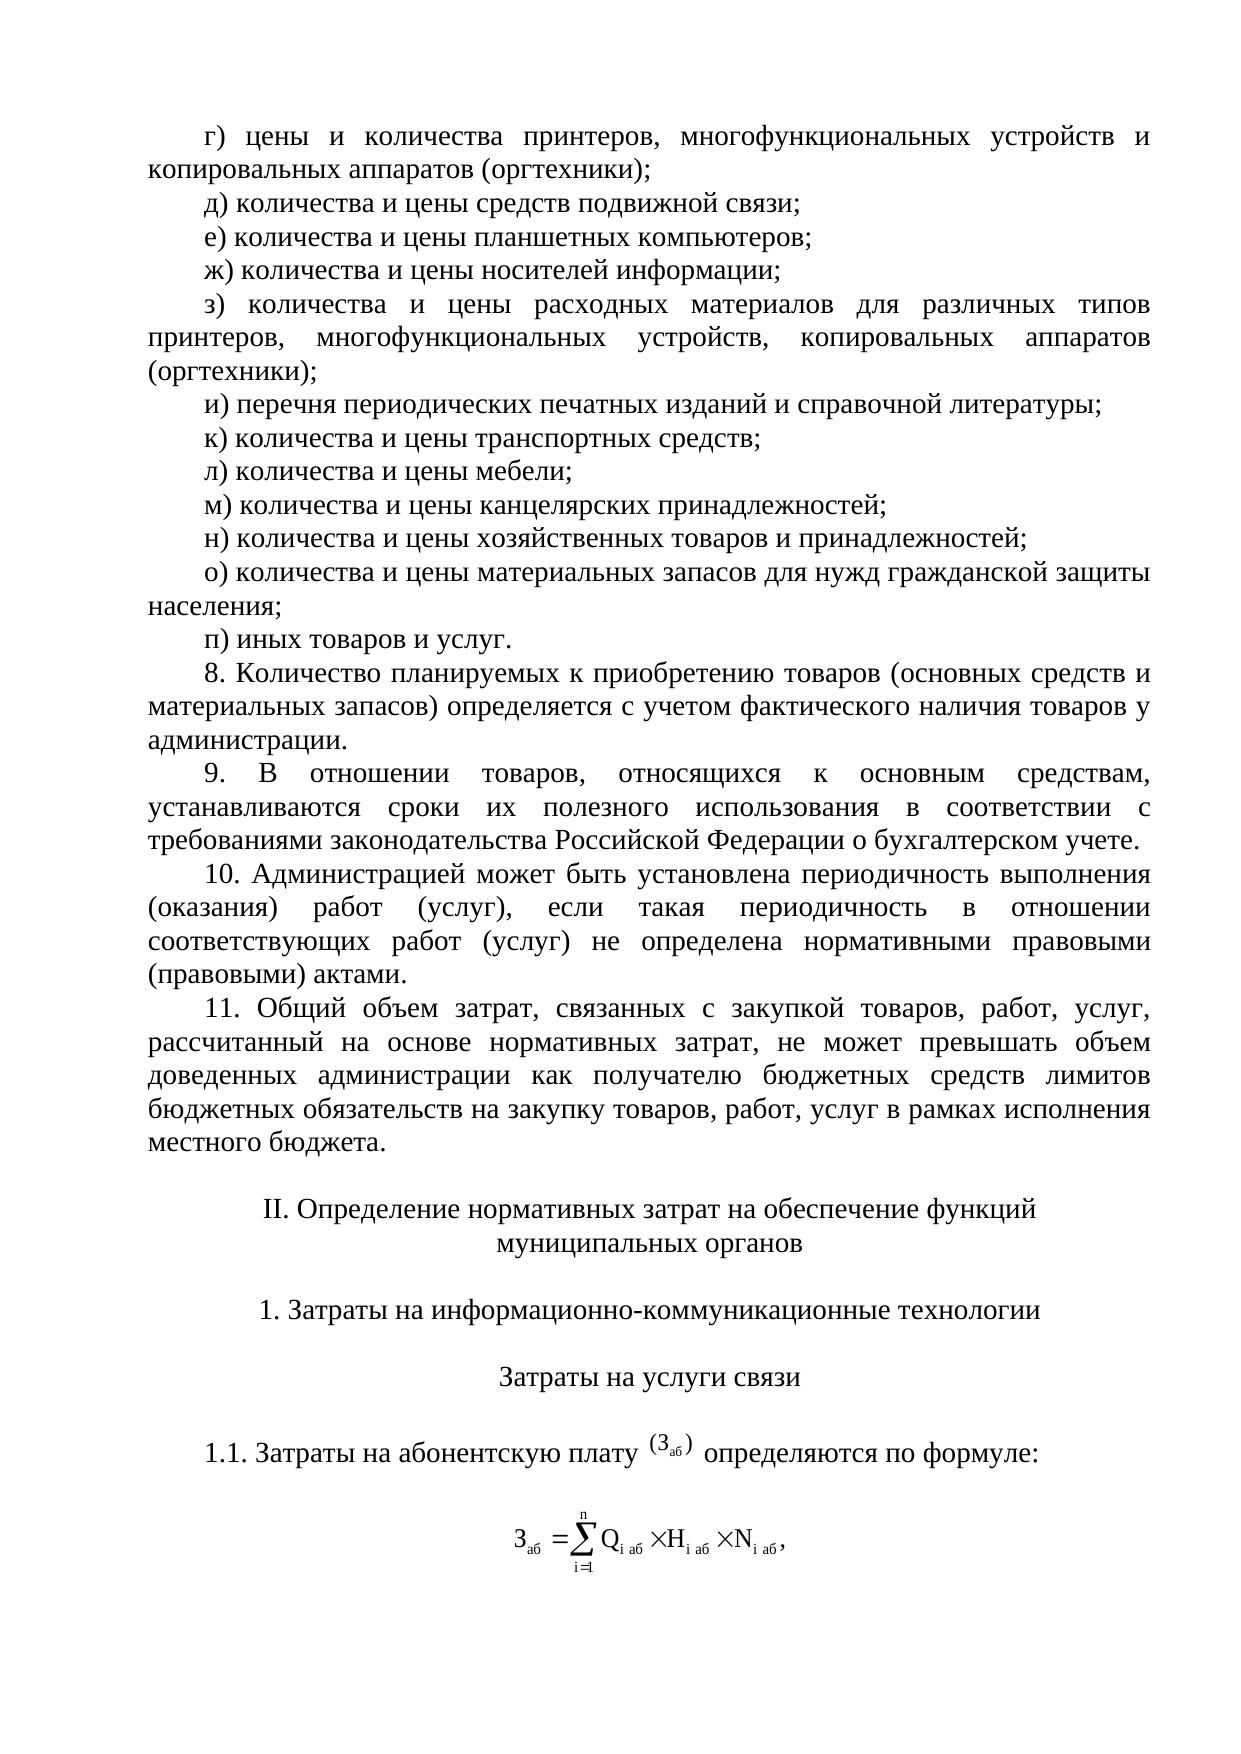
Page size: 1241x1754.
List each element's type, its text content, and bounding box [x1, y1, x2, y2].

text г) цены и количества принтеров, многофункциональных устройств и копировальных аппаратов (оргтехники); [148, 118, 1152, 185]
text Затраты на услуги связи [148, 1359, 1152, 1393]
text ж) количества и цены носителей информации; [148, 252, 1152, 286]
text о) количества и цены материальных запасов для нужд гражданской защиты населения; [148, 554, 1152, 621]
text 10. Администрацией может быть установлена периодичность выполнения (оказания) работ (услуг), если такая периодичность в отношении соответствующих работ (услуг) не определена нормативными правовыми (правовыми) актами. [148, 856, 1152, 990]
text н) количества и цены хозяйственных товаров и принадлежностей; [148, 521, 1152, 554]
text 1. Затраты на информационно-коммуникационные технологии [148, 1292, 1152, 1326]
text 8. Количество планируемых к приобретению товаров (основных средств и материальных запасов) определяется с учетом фактического наличия товаров у администрации. [148, 655, 1152, 755]
text м) количества и цены канцелярских принадлежностей; [148, 487, 1152, 521]
text и) перечня периодических печатных изданий и справочной литературы; [148, 386, 1152, 420]
text 9. В отношении товаров, относящихся к основным средствам, устанавливаются сроки их полезного использования в соответствии с требованиями законодательства Российской Федерации о бухгалтерском учете. [148, 755, 1152, 856]
text к) количества и цены транспортных средств; [148, 420, 1152, 453]
text з) количества и цены расходных материалов для различных типов принтеров, многофункциональных устройств, копировальных аппаратов (оргтехники); [148, 286, 1152, 386]
text 1.1. Затраты на абонентскую плату определяются по формуле: [148, 1426, 1152, 1468]
text д) количества и цены средств подвижной связи; [148, 185, 1152, 219]
text л) количества и цены мебели; [148, 453, 1152, 487]
text е) количества и цены планшетных компьютеров; [148, 219, 1152, 252]
text 11. Общий объем затрат, связанных с закупкой товаров, работ, услуг, рассчитанный на основе нормативных затрат, не может превышать объем доведенных администрации как получателю бюджетных средств лимитов бюджетных обязательств на закупку товаров, работ, услуг в рамках исполнения местного бюджета. [148, 990, 1152, 1158]
text муниципальных органов [148, 1225, 1152, 1258]
text п) иных товаров и услуг. [148, 621, 1152, 655]
text II. Определение нормативных затрат на обеспечение функций [148, 1191, 1152, 1225]
